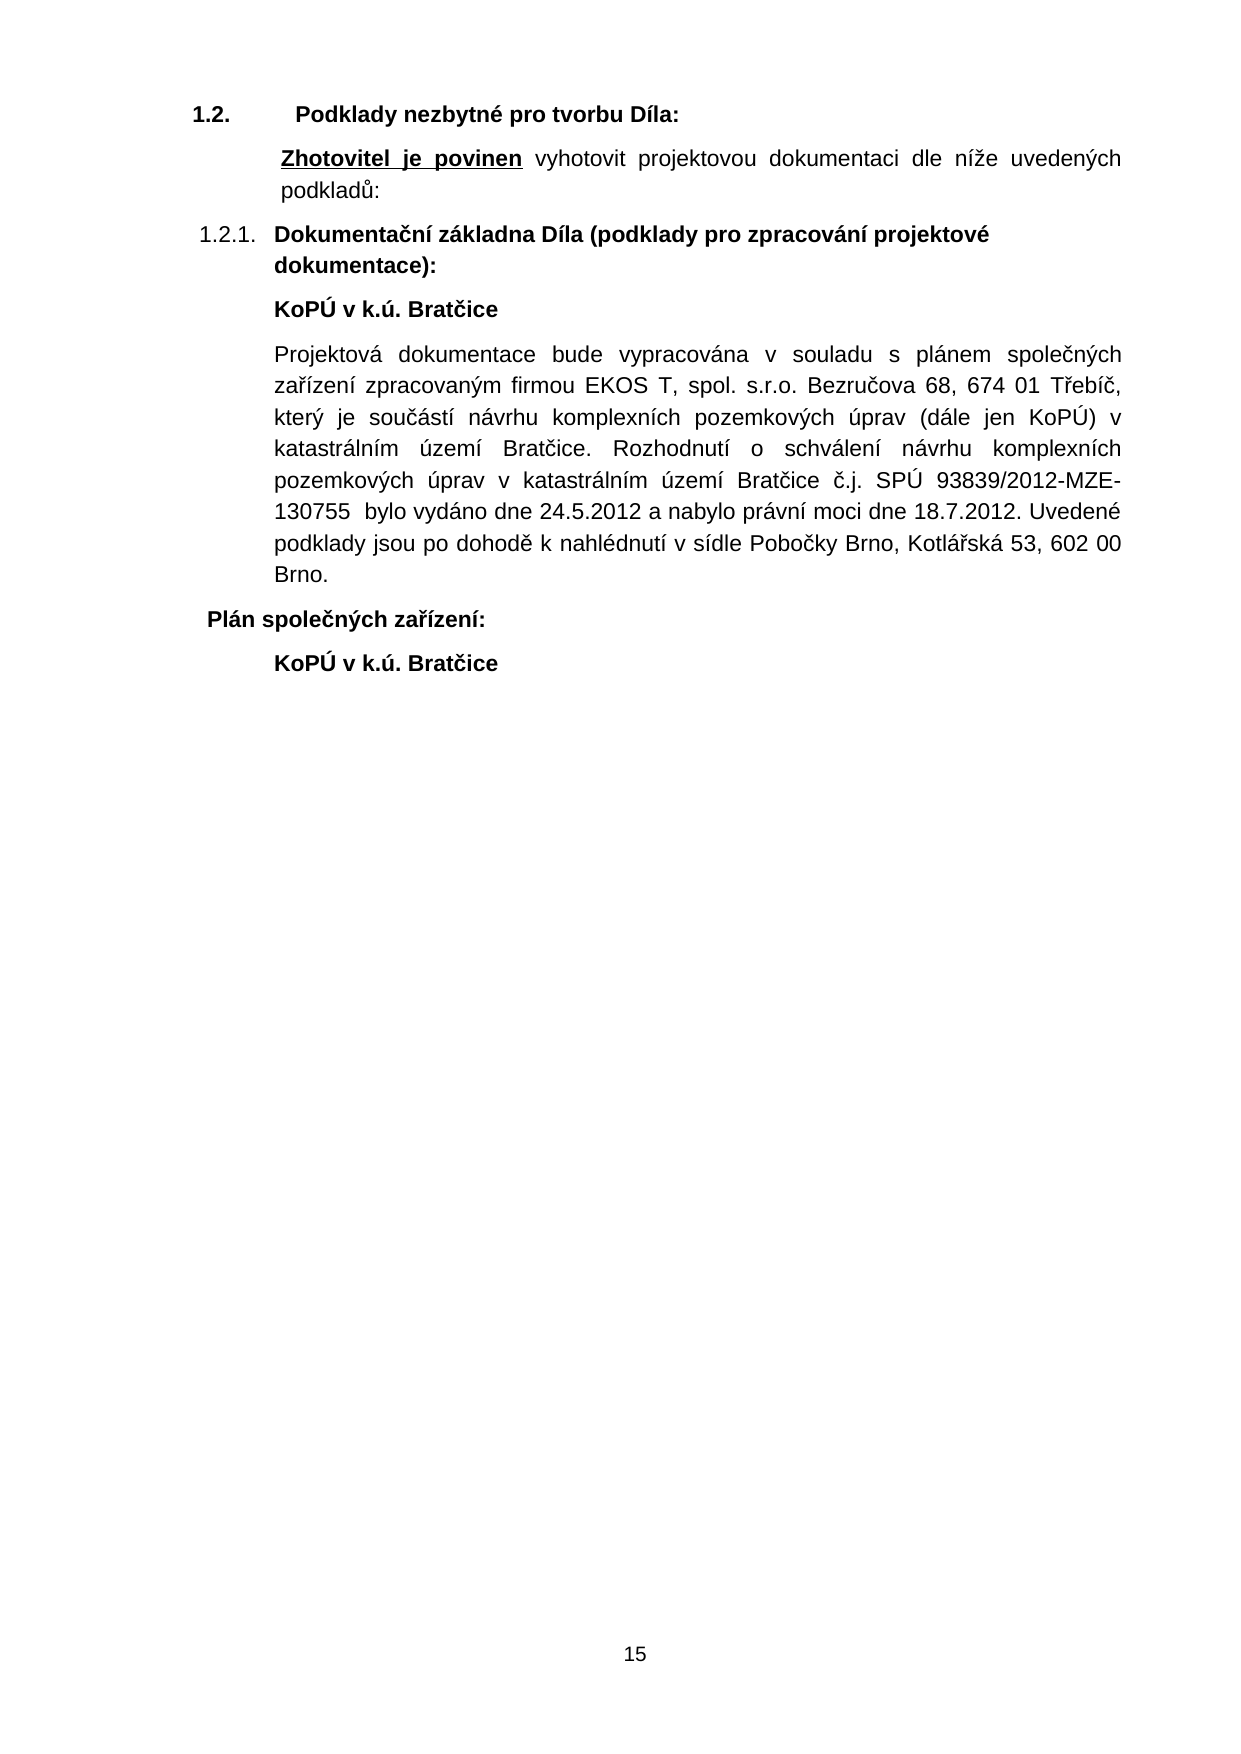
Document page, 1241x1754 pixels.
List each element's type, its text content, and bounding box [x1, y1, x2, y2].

list KoPÚ v k.ú. Bratčice [274, 649, 1122, 676]
list KoPÚ v k.ú. Bratčice [274, 296, 1122, 323]
list Dokumentační základna Díla (podklady pro zpracování projektové dokumentace): [199, 221, 1122, 279]
list Plán společných zařízení: [207, 606, 1122, 632]
list Projektová dokumentace bude vypracována v souladu s plánem společných zařízení zpracovaným firmou EKOS T, spol. s.r.o. Bezručova 68, 674 01 Třebíč, který je součástí návrhu komplexních pozemkových úprav (dále jen KoPÚ) v katastrálním území Bratčice. Rozhodnutí o schválení návrhu komplexních pozemkových úprav v katastrálním území Bratčice č.j. SPÚ 93839/2012-MZE-130755 bylo vydáno dne 24.5.2012 a nabylo právní moci dne 18.7.2012. Uvedené podklady jsou po dohodě k nahlédnutí v sídle Pobočky Brno, Kotlářská 53, 602 00 Brno. [274, 341, 1122, 588]
list Podklady nezbytné pro tvorbu Díla: [192, 101, 1122, 127]
list Zhotovitel je povinen vyhotovit projektovou dokumentaci dle níže uvedených podkladů: [281, 145, 1122, 203]
